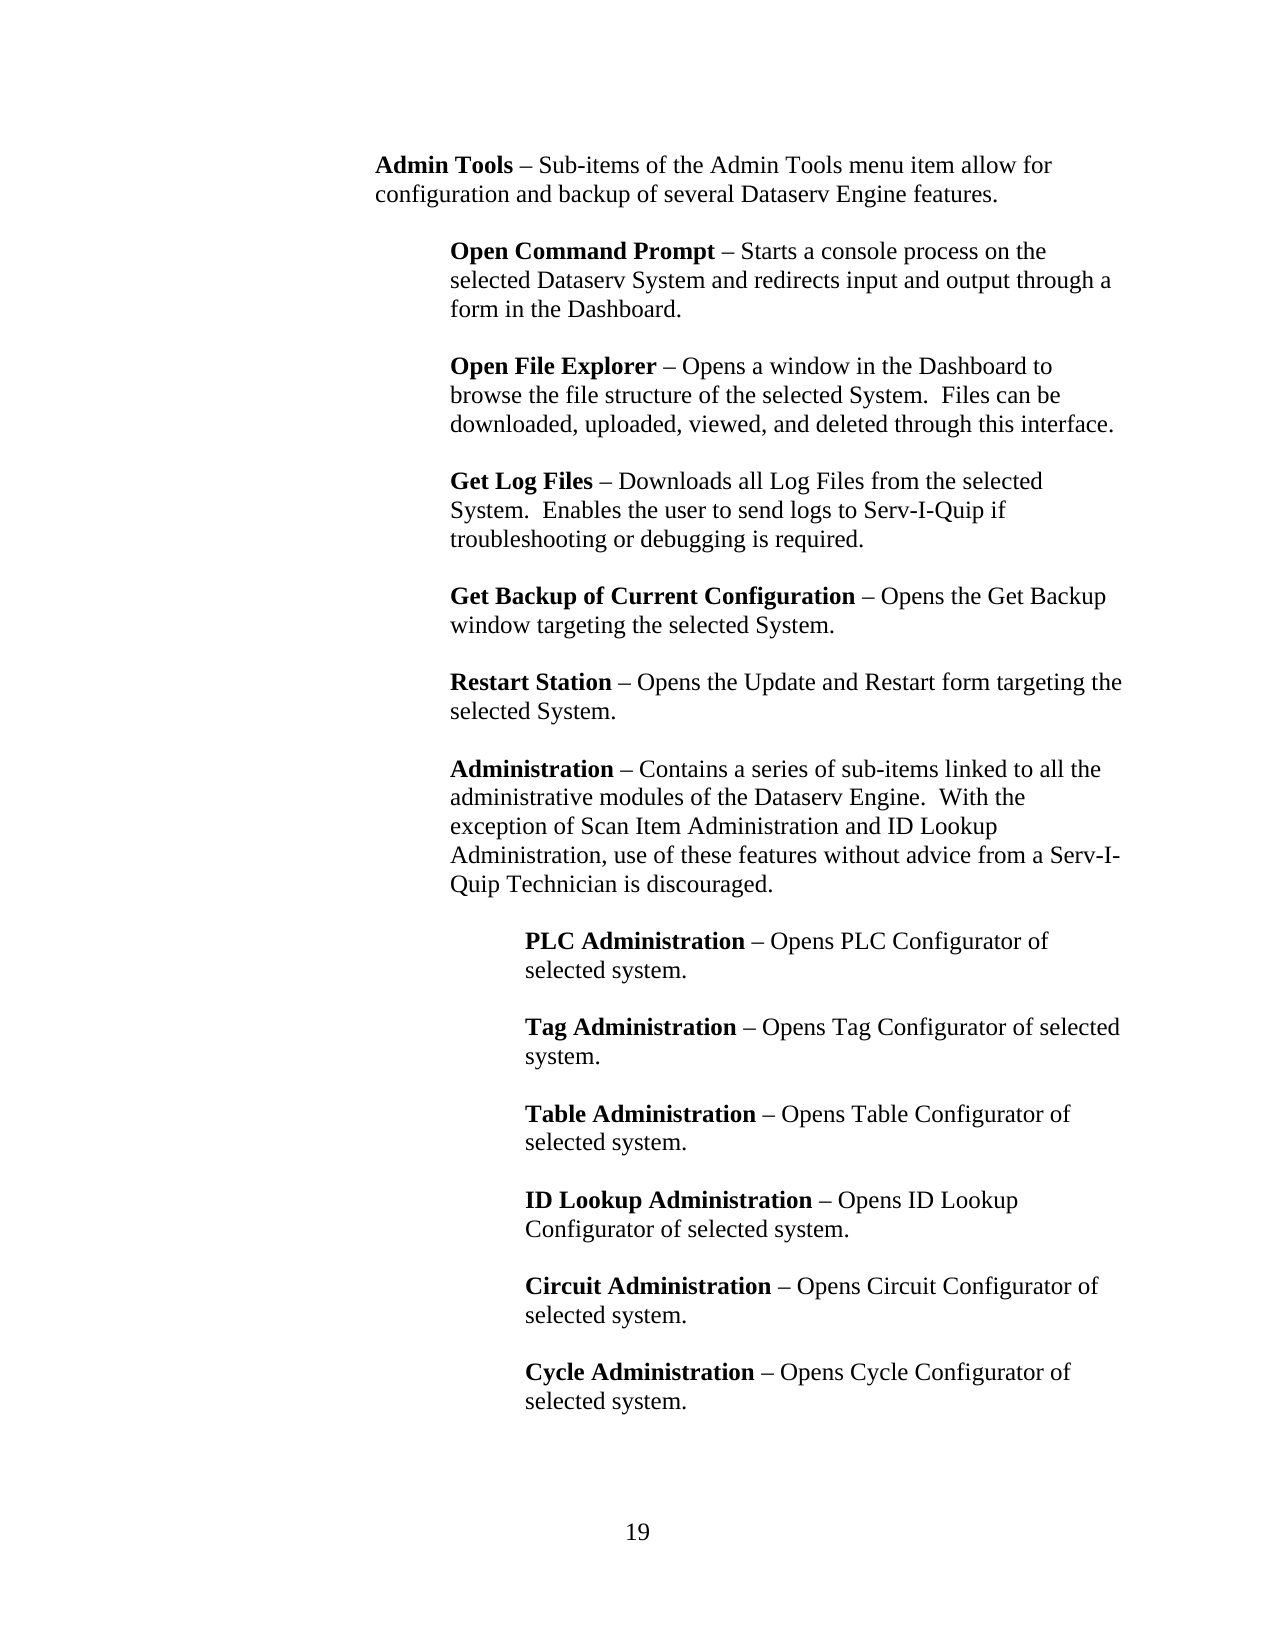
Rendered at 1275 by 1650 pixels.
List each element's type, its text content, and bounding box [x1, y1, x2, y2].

text Tag Administration – Opens Tag Configurator of selected system. [525, 1012, 1125, 1070]
text Administration – Contains a series of sub-items linked to all the administrative modules of the Dataserv Engine. With the exception of Scan Item Administration and ID Lookup Administration, use of these features without advice from a Serv-I-Quip Technician is discouraged. [450, 754, 1125, 897]
text PLC Administration – Opens PLC Configurator of selected system. [525, 926, 1125, 984]
text Admin Tools – Sub-items of the Admin Tools menu item allow for configuration and backup of several Dataserv Engine features. [375, 150, 1125, 207]
text Cycle Administration – Opens Cycle Configurator of selected system. [525, 1357, 1125, 1415]
text Table Administration – Opens Table Configurator of selected system. [525, 1099, 1125, 1156]
text Restart Station – Opens the Update and Restart form targeting the selected System. [450, 667, 1125, 725]
text ID Lookup Administration – Opens ID Lookup Configurator of selected system. [525, 1185, 1125, 1242]
text Open Command Prompt – Starts a console process on the selected Dataserv System and redirects input and output through a form in the Dashboard. [450, 236, 1125, 322]
text Circuit Administration – Opens Circuit Configurator of selected system. [525, 1271, 1125, 1329]
text Get Backup of Current Configuration – Opens the Get Backup window targeting the selected System. [450, 581, 1125, 639]
text Open File Explorer – Opens a window in the Dashboard to browse the file structure of the selected System. Files can be downloaded, uploaded, viewed, and deleted through this interface. [450, 351, 1125, 437]
text Get Log Files – Downloads all Log Files from the selected System. Enables the user to send logs to Serv-I-Quip if troubleshooting or debugging is required. [450, 466, 1125, 552]
